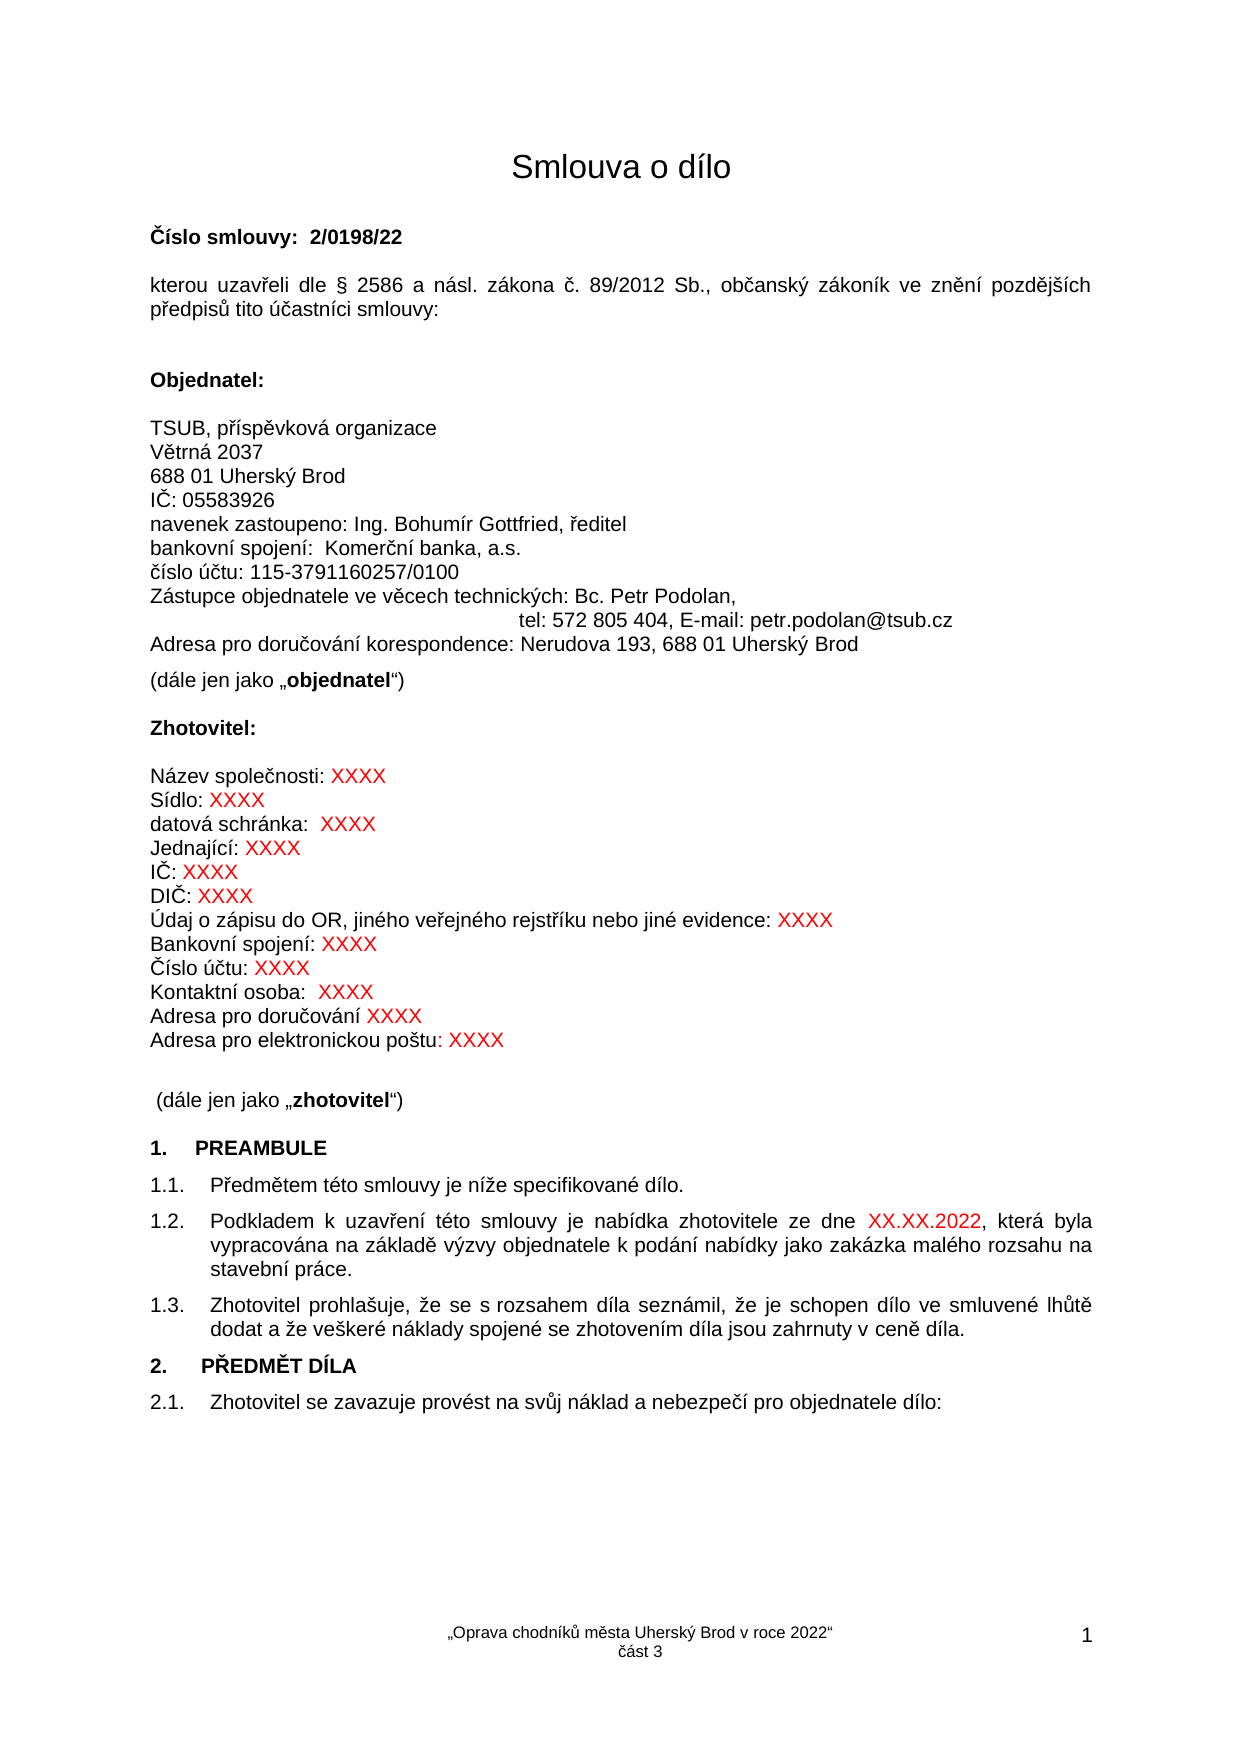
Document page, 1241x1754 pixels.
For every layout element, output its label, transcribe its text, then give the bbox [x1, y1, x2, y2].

text datová schránka: XXXX [150, 812, 1093, 836]
text navenek zastoupeno: Ing. Bohumír Gottfried, ředitel [150, 512, 1093, 536]
text Objednatel: [150, 368, 1093, 392]
text Větrná 2037 [150, 440, 1093, 464]
text Název společnosti: XXXX [150, 764, 1093, 788]
text Číslo účtu: XXXX [150, 956, 1093, 980]
text bankovní spojení: Komerční banka, a.s. [150, 536, 1093, 560]
text 688 01 Uherský Brod [150, 464, 1093, 488]
text Adresa pro doručování XXXX [150, 1004, 1093, 1028]
title Číslo smlouvy: 2/0198/22 [150, 224, 1093, 248]
text Bankovní spojení: XXXX [150, 932, 1093, 956]
title kterou uzavřeli dle § 2586 a násl. zákona č. 89/2012 Sb., občanský zákoník ve znění pozdějších předpisů tito účastníci smlouvy: [150, 272, 1093, 320]
subtitle Předmětem této smlouvy je níže specifikované dílo. [150, 1172, 1093, 1196]
text Sídlo: XXXX [150, 788, 1093, 812]
text (dále jen jako „objednatel“) [150, 668, 1093, 692]
text Údaj o zápisu do OR, jiného veřejného rejstříku nebo jiné evidence: XXXX [150, 908, 1093, 932]
text IČ: XXXX [150, 860, 1093, 884]
text TSUB, příspěvková organizace [150, 416, 1093, 440]
text DIČ: XXXX [150, 884, 1093, 908]
text Zástupce objednatele ve věcech technických: Bc. Petr Podolan, [150, 584, 1093, 608]
text Kontaktní osoba: XXXX [150, 980, 1093, 1004]
text (dále jen jako „zhotovitel“) [150, 1088, 1093, 1112]
text Adresa pro doručování korespondence: Nerudova 193, 688 01 Uherský Brod [150, 632, 1093, 656]
subtitle Podkladem k uzavření této smlouvy je nabídka zhotovitele ze dne XX.XX.2022, která byla vypracována na základě výzvy objednatele k podání nabídky jako zakázka malého rozsahu na stavební práce. [150, 1209, 1093, 1281]
title Smlouva o dílo [150, 148, 1093, 186]
text IČ: 05583926 [150, 488, 1093, 512]
subtitle Zhotovitel prohlašuje, že se s rozsahem díla seznámil, že je schopen dílo ve smluvené lhůtě dodat a že veškeré náklady spojené se zhotovením díla jsou zahrnuty v ceně díla. [150, 1293, 1093, 1341]
text tel: 572 805 404, E-mail: petr.podolan@tsub.cz [445, 608, 1093, 632]
text Jednající: XXXX [150, 836, 1093, 860]
subtitle PŘEDMĚT DÍLA [150, 1354, 1093, 1378]
text číslo účtu: 115-3791160257/0100 [150, 560, 1093, 584]
text Zhotovitel: [150, 716, 1093, 740]
subtitle PREAMBULE [150, 1136, 1093, 1160]
text Adresa pro elektronickou poštu: XXXX [150, 1028, 1093, 1052]
subtitle Zhotovitel se zavazuje provést na svůj náklad a nebezpečí pro objednatele dílo: [150, 1390, 1093, 1414]
